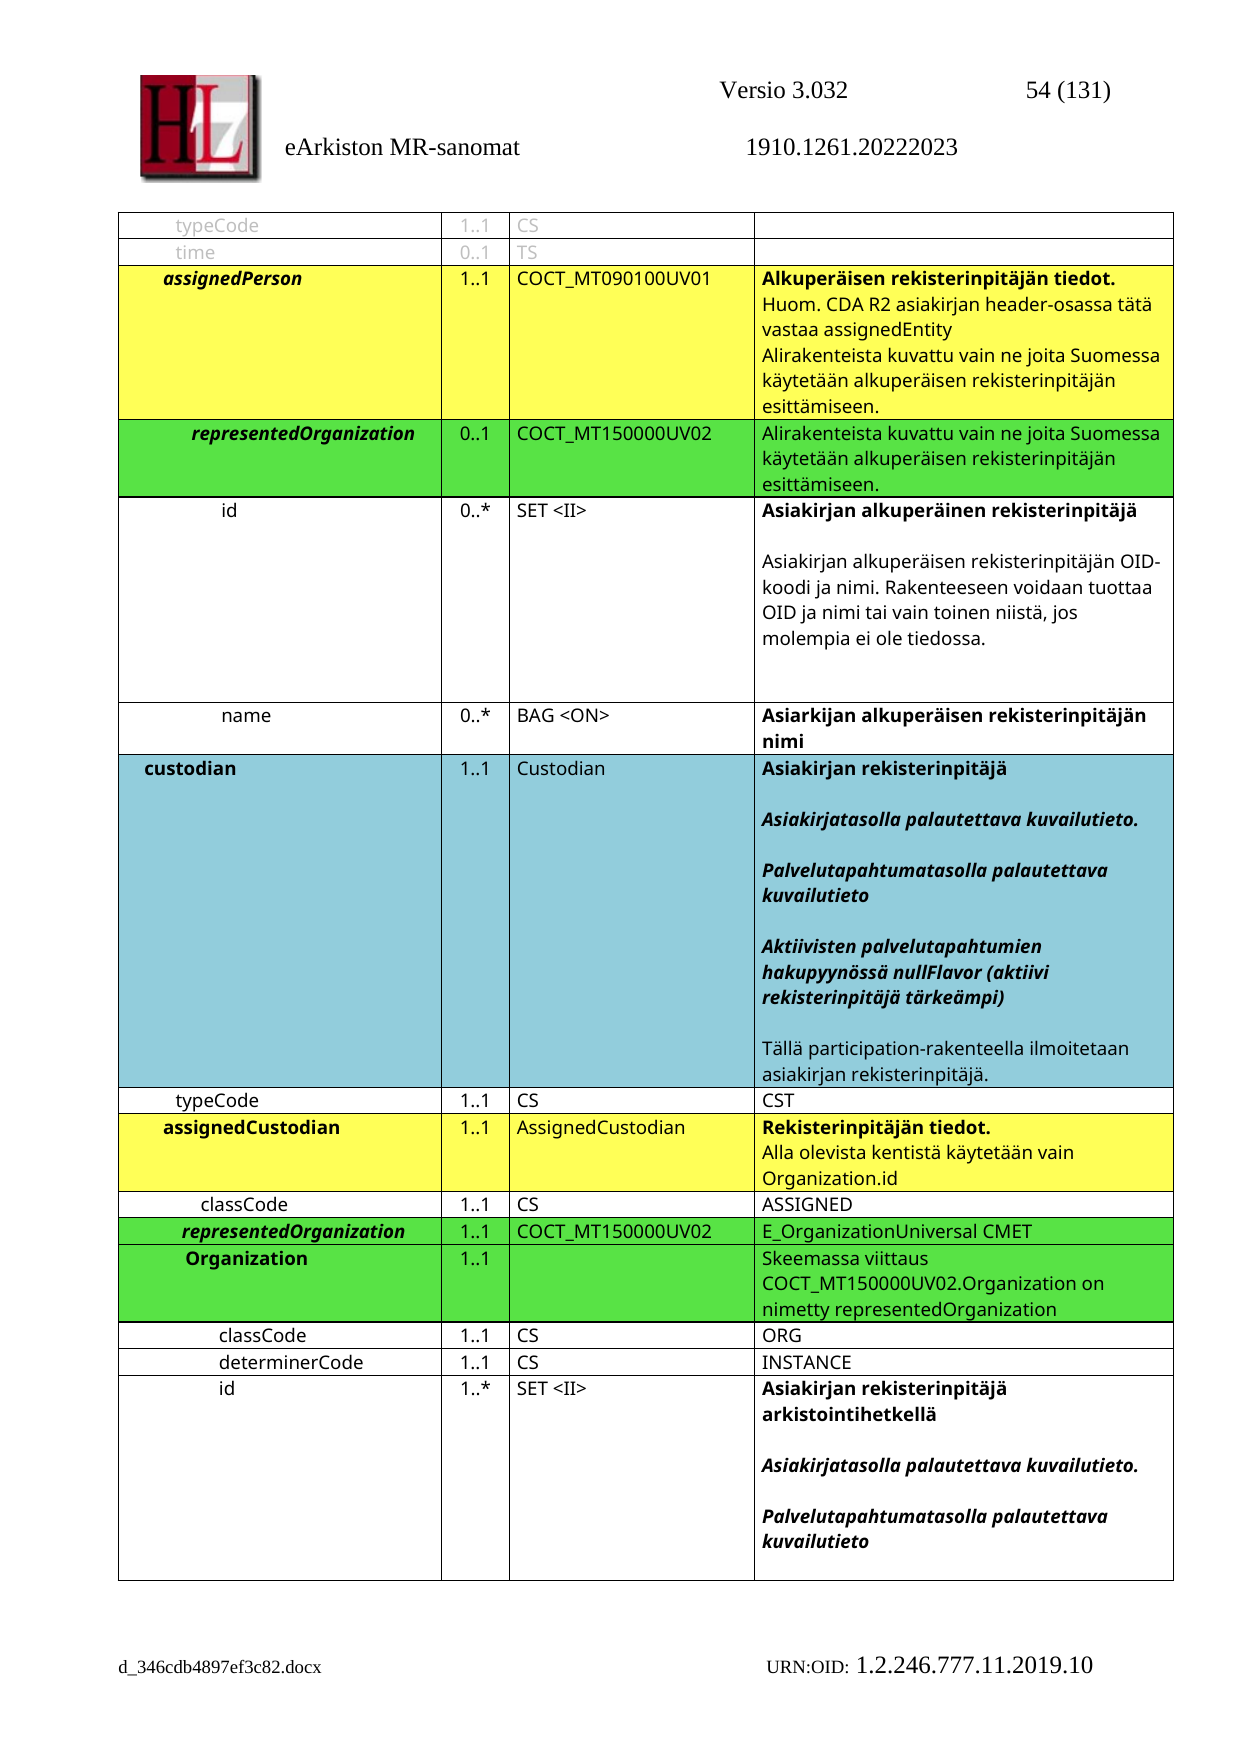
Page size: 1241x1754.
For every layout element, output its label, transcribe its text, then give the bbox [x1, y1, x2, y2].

table_cell E_OrganizationUniversal CMET [755, 1218, 1173, 1244]
table_cell classCode [119, 1323, 441, 1348]
table_cell COCT_MT090100UV01 [510, 266, 754, 419]
table_cell id [119, 1376, 441, 1580]
table_cell COCT_MT150000UV02 [510, 1218, 754, 1244]
table_cell custodian [119, 755, 441, 1087]
table_cell ASSIGNED [755, 1192, 1173, 1217]
table_cell 1..1 [442, 266, 509, 419]
table_cell 1..1 [442, 1192, 509, 1217]
table_cell 1..1 [442, 755, 509, 1087]
table_cell [755, 213, 1173, 238]
table_cell representedOrganization [119, 420, 441, 496]
table_cell 0..1 [442, 239, 509, 265]
table_cell 1..1 [442, 1349, 509, 1374]
table_cell CS [510, 1088, 754, 1113]
table_cell COCT_MT150000UV02 [510, 420, 754, 496]
table_cell time [119, 239, 441, 265]
table_cell 1..1 [442, 1323, 509, 1348]
table_cell Rekisterinpitäjän tiedot. Alla olevista kentistä käytetään vain Organization.id [755, 1114, 1173, 1191]
table_cell classCode [119, 1192, 441, 1217]
table_cell BAG <ON> [510, 703, 754, 754]
table_cell 1..* [442, 1376, 509, 1580]
table_cell typeCode [119, 1088, 441, 1113]
table_cell assignedCustodian [119, 1114, 441, 1191]
table_cell AssignedCustodian [510, 1114, 754, 1191]
table_cell [755, 239, 1173, 265]
table_cell SET <II> [510, 498, 754, 702]
table_cell assignedPerson [119, 266, 441, 419]
table_cell name [119, 703, 441, 754]
table_cell determinerCode [119, 1349, 441, 1374]
table_cell Alirakenteista kuvattu vain ne joita Suomessa käytetään alkuperäisen rekisterinpitäjän esittämiseen. [755, 420, 1173, 496]
table_cell INSTANCE [755, 1349, 1173, 1374]
table_cell typeCode [119, 213, 441, 238]
table_cell TS [510, 239, 754, 265]
table_cell CS [510, 213, 754, 238]
table_cell CS [510, 1349, 754, 1374]
table_cell CST [755, 1088, 1173, 1113]
table_cell Asiakirjan rekisterinpitäjä Asiakirjatasolla palautettava kuvailutieto. Palvelutapahtumatasolla palautettava kuvailutieto Aktiivisten palvelutapahtumien hakupyynössä nullFlavor (aktiivi rekisterinpitäjä tärkeämpi) Tällä participation-rakenteella ilmoitetaan asiakirjan rekisterinpitäjä. [755, 755, 1173, 1087]
table_cell 1..1 [442, 1088, 509, 1113]
table_cell 0..* [442, 498, 509, 702]
table_cell [510, 1245, 754, 1321]
table_cell representedOrganization [119, 1218, 441, 1244]
table_cell Skeemassa viittaus COCT_MT150000UV02.Organization on nimetty representedOrganization [755, 1245, 1173, 1321]
table_cell 1..1 [442, 1218, 509, 1244]
table_cell Asiarkijan alkuperäisen rekisterinpitäjän nimi [755, 703, 1173, 754]
table_cell CS [510, 1192, 754, 1217]
table_cell SET <II> [510, 1376, 754, 1580]
table_cell CS [510, 1323, 754, 1348]
table_cell Alkuperäisen rekisterinpitäjän tiedot. Huom. CDA R2 asiakirjan header-osassa tätä vastaa assignedEntity Alirakenteista kuvattu vain ne joita Suomessa käytetään alkuperäisen rekisterinpitäjän esittämiseen. [755, 266, 1173, 419]
table_cell Custodian [510, 755, 754, 1087]
table_cell 1..1 [442, 1245, 509, 1321]
table_cell Asiakirjan alkuperäinen rekisterinpitäjä Asiakirjan alkuperäisen rekisterinpitäjän OID-koodi ja nimi. Rakenteeseen voidaan tuottaa OID ja nimi tai vain toinen niistä, jos molempia ei ole tiedossa. [755, 498, 1173, 702]
table_cell Organization [119, 1245, 441, 1321]
table_cell 1..1 [442, 1114, 509, 1191]
picture [140, 75, 263, 183]
table_cell 0..1 [442, 420, 509, 496]
table_cell ORG [755, 1323, 1173, 1348]
table_cell 1..1 [442, 213, 509, 238]
table_cell 0..* [442, 703, 509, 754]
table_cell id [119, 498, 441, 702]
